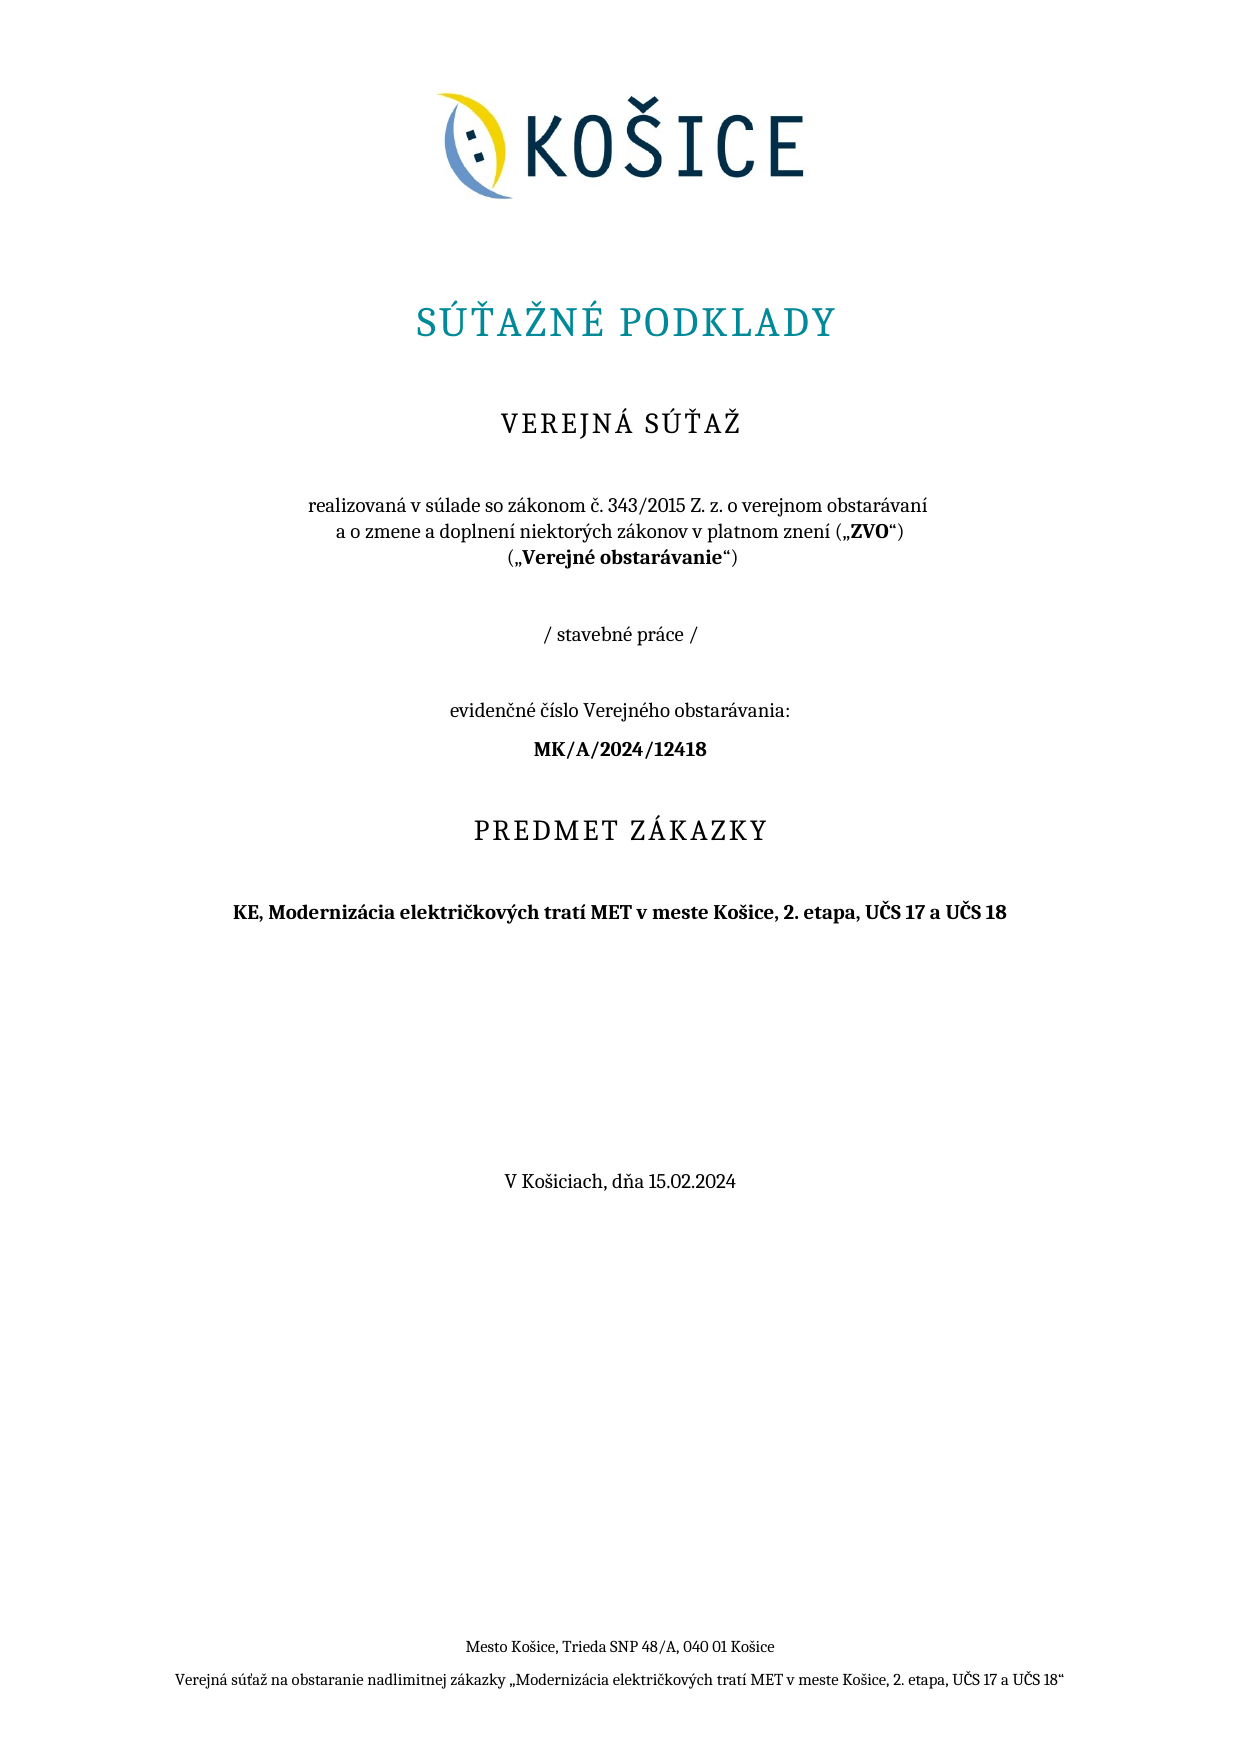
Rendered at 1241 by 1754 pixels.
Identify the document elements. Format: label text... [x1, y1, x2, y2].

text V Košiciach, dňa 15.02.2024 [148, 1169, 1093, 1193]
text VEREJNÁ SÚŤAŽ [148, 407, 1093, 441]
text evidenčné číslo Verejného obstarávania: [148, 699, 1093, 723]
text realizovaná v súlade so zákonom č. 343/2015 Z. z. o verejnom obstarávaní a o zmene a doplnení niektorých zákonov v platnom znení („ZVO“) („Verejné obstarávanie“) [148, 494, 1093, 570]
text MK/A/2024/12418 [148, 737, 1093, 761]
text predmet zákazky [148, 814, 1093, 848]
text KE, Modernizácia električkových tratí MET v meste Košice, 2. etapa, UČS 17 a UČS 18 [148, 901, 1093, 925]
picture [386, 56, 854, 233]
text Súťažné podklady [148, 299, 1093, 347]
text / stavebné práce / [148, 622, 1093, 646]
